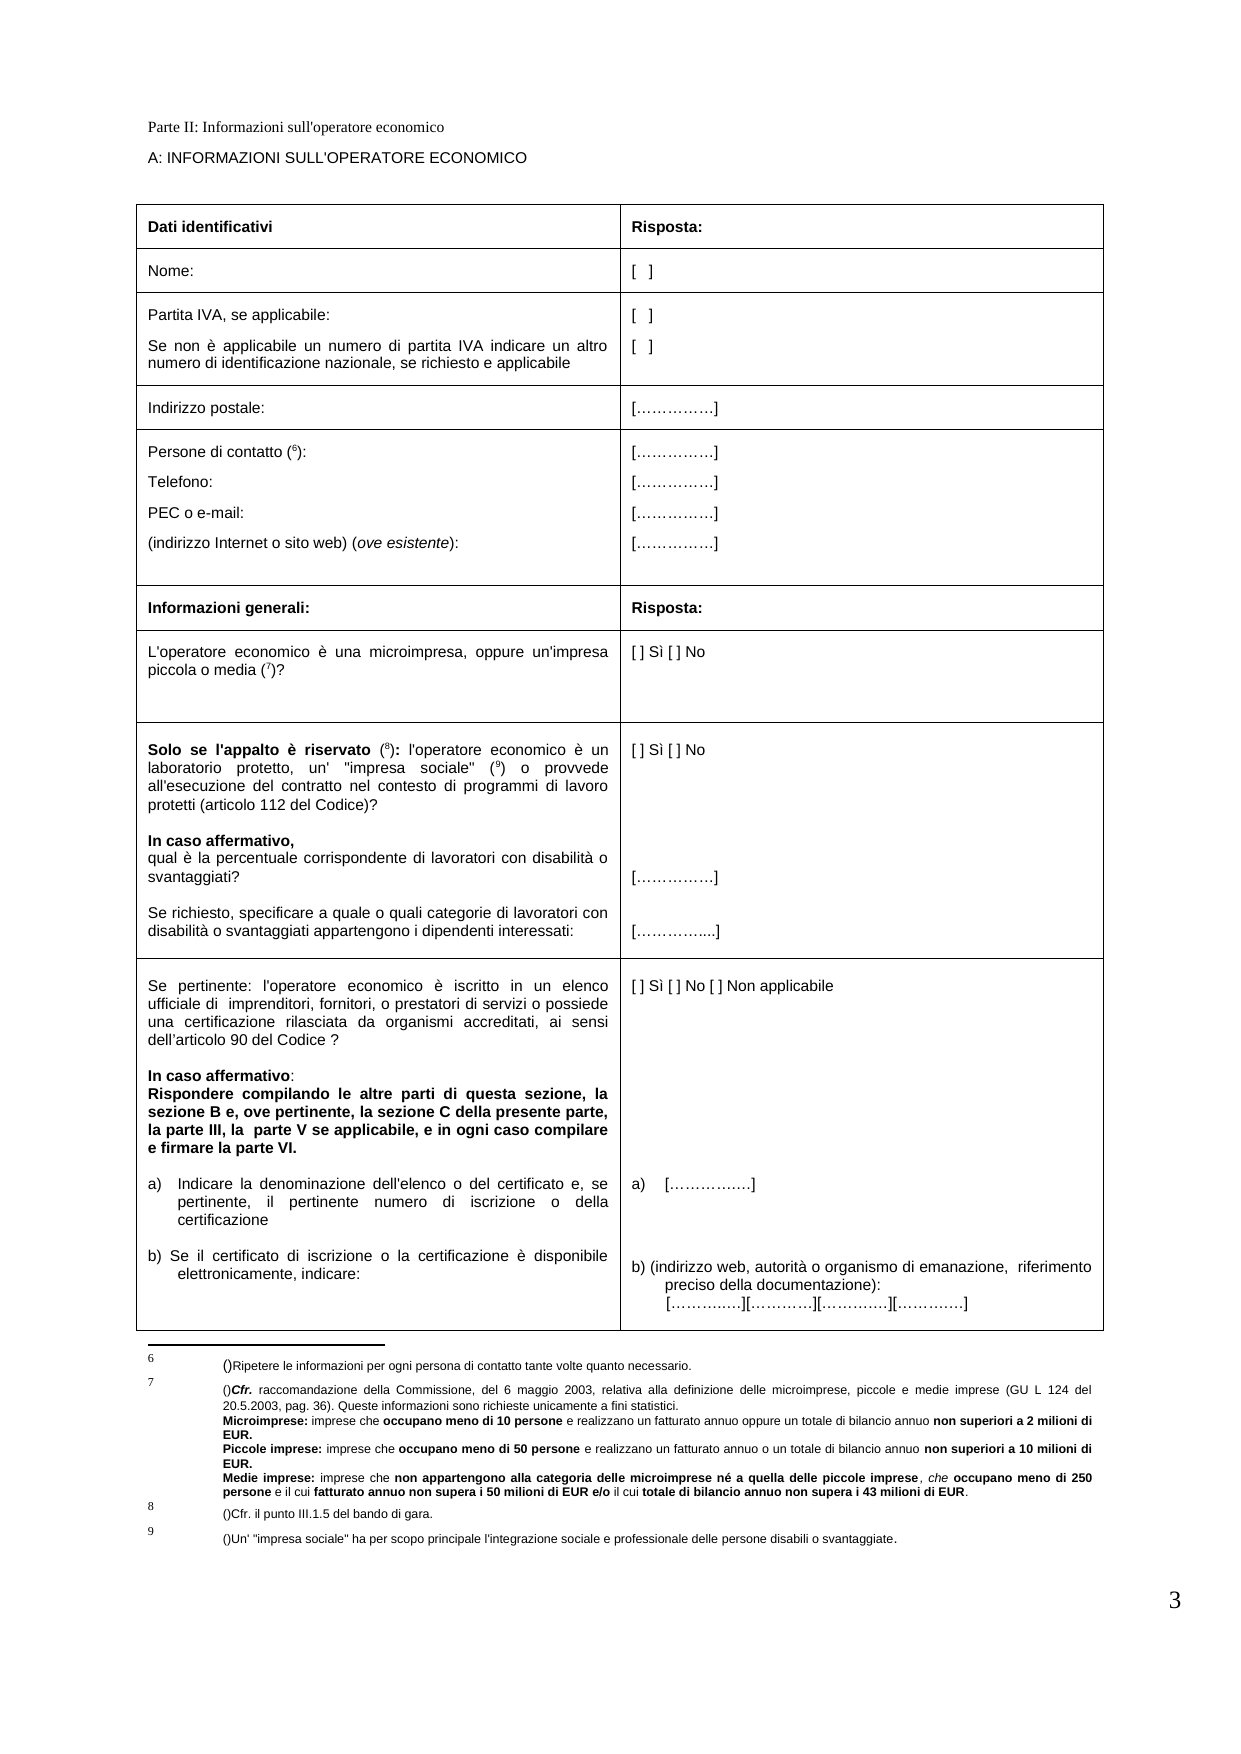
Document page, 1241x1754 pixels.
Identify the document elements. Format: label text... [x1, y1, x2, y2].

table_cell Nome: [137, 249, 620, 292]
table_cell Solo se l'appalto è riservato (): l'operatore economico è un laboratorio protetto, un' "impresa sociale" () o provvede all'esecuzione del contratto nel contesto di programmi di lavoro protetti (articolo 112 del Codice)? In caso affermativo, qual è la percentuale corrispondente di lavoratori con disabilità o svantaggiati? Se richiesto, specificare a quale o quali categorie di lavoratori con disabilità o svantaggiati appartengono i dipendenti interessati: [137, 723, 620, 957]
text Parte II: Informazioni sull'operatore economico [148, 118, 1093, 136]
table_cell Informazioni generali: [137, 586, 620, 629]
table_cell Partita IVA, se applicabile: Se non è applicabile un numero di partita IVA indicare un altro numero di identificazione nazionale, se richiesto e applicabile [137, 293, 620, 385]
table_cell [ ] [621, 249, 1103, 292]
table_header Dati identificativi [137, 205, 620, 248]
table_header Risposta: [621, 205, 1103, 248]
table_cell [ ] Sì [ ] No [……………] […………....] [621, 723, 1103, 957]
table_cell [137, 959, 620, 1329]
table_cell Persone di contatto (): Telefono: PEC o e-mail: (indirizzo Internet o sito web) (ove esistente): [137, 430, 620, 585]
table_cell L'operatore economico è una microimpresa, oppure un'impresa piccola o media ()? [137, 631, 620, 722]
table_cell [……………] [……………] [……………] [……………] [621, 430, 1103, 585]
table_cell [ ] Sì [ ] No [621, 631, 1103, 722]
table_cell Indirizzo postale: [137, 386, 620, 429]
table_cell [621, 959, 1103, 1329]
table_cell [ ] [ ] [621, 293, 1103, 385]
title A: Informazioni sull'operatore economico [148, 148, 1093, 167]
table_cell Risposta: [621, 586, 1103, 629]
table_cell [……………] [621, 386, 1103, 429]
